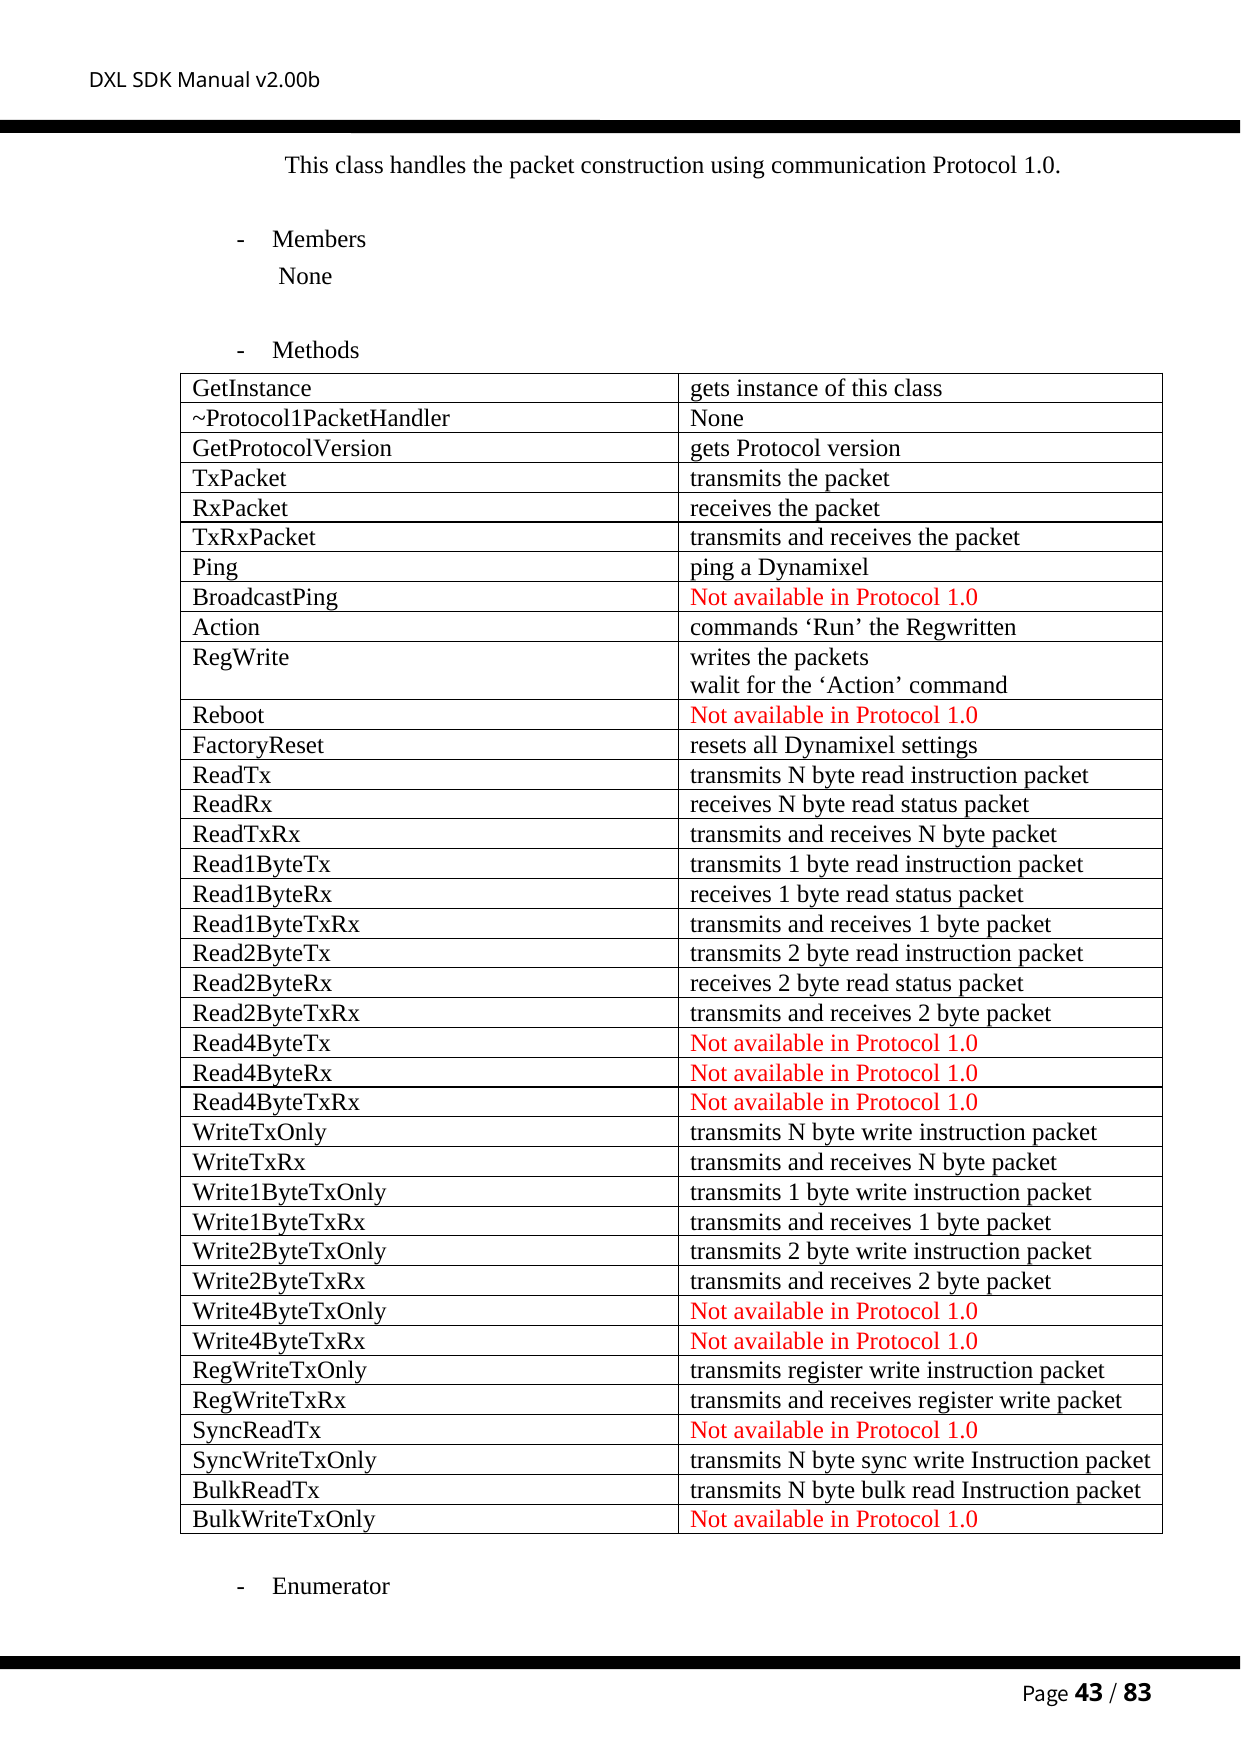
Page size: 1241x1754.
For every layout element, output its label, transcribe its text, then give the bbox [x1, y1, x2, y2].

table_cell FactoryReset [181, 730, 678, 759]
table_cell Read2ByteTxRx [181, 998, 678, 1027]
table_cell transmits and receives 1 byte packet [679, 1207, 1162, 1235]
table_cell Not available in Protocol 1.0 [679, 1028, 1162, 1057]
table_cell Read1ByteRx [181, 879, 678, 908]
table_cell Not available in Protocol 1.0 [679, 1296, 1162, 1325]
table_cell BroadcastPing [181, 582, 678, 611]
table_cell transmits the packet [679, 463, 1162, 492]
table_cell transmits 1 byte read instruction packet [679, 849, 1162, 878]
table_header GetInstance [181, 374, 678, 402]
table_cell transmits and receives 1 byte packet [679, 909, 1162, 937]
table_cell Not available in Protocol 1.0 [679, 1088, 1162, 1116]
table_cell transmits and receives N byte packet [679, 1147, 1162, 1176]
table_cell Read1ByteTxRx [181, 909, 678, 937]
table_cell transmits and receives 2 byte packet [679, 1266, 1162, 1295]
table_cell gets Protocol version [679, 433, 1162, 462]
table_cell Write1ByteTxRx [181, 1207, 678, 1235]
list This class handles the packet construction using communication Protocol 1.0. [272, 150, 1152, 179]
table_cell Read4ByteRx [181, 1058, 678, 1086]
table_cell transmits 2 byte write instruction packet [679, 1236, 1162, 1265]
table_cell Ping [181, 552, 678, 581]
table_cell RegWriteTxOnly [181, 1356, 678, 1384]
table_cell transmits N byte sync write Instruction packet [679, 1445, 1162, 1474]
table_cell Write2ByteTxRx [181, 1266, 678, 1295]
table_cell transmits 1 byte write instruction packet [679, 1177, 1162, 1206]
table_cell Read1ByteTx [181, 849, 678, 878]
table_cell transmits N byte read instruction packet [679, 760, 1162, 788]
table_cell receives the packet [679, 493, 1162, 521]
table_cell SyncReadTx [181, 1415, 678, 1444]
table_cell Read4ByteTx [181, 1028, 678, 1057]
table_cell RxPacket [181, 493, 678, 521]
list None [272, 261, 1152, 290]
table_cell SyncWriteTxOnly [181, 1445, 678, 1474]
table_cell Read4ByteTxRx [181, 1088, 678, 1116]
table_cell Reboot [181, 700, 678, 729]
table_cell Write2ByteTxOnly [181, 1236, 678, 1265]
table_header gets instance of this class [679, 374, 1162, 402]
table_cell Read2ByteTx [181, 939, 678, 967]
table_cell Not available in Protocol 1.0 [679, 1326, 1162, 1354]
table_cell Write4ByteTxOnly [181, 1296, 678, 1325]
table_cell Not available in Protocol 1.0 [679, 1058, 1162, 1086]
table_cell WriteTxOnly [181, 1117, 678, 1146]
table_cell Not available in Protocol 1.0 [679, 582, 1162, 611]
table_cell RegWriteTxRx [181, 1385, 678, 1414]
table_cell receives N byte read status packet [679, 790, 1162, 818]
table_cell ~Protocol1PacketHandler [181, 403, 678, 432]
table_cell WriteTxRx [181, 1147, 678, 1176]
table_cell ping a Dynamixel [679, 552, 1162, 581]
table_cell BulkWriteTxOnly [181, 1505, 678, 1533]
table_cell Not available in Protocol 1.0 [679, 1415, 1162, 1444]
table_cell transmits 2 byte read instruction packet [679, 939, 1162, 967]
table_cell transmits N byte bulk read Instruction packet [679, 1475, 1162, 1503]
table_cell transmits and receives register write packet [679, 1385, 1162, 1414]
table_cell ReadTxRx [181, 819, 678, 848]
table_cell Write4ByteTxRx [181, 1326, 678, 1354]
table_cell Not available in Protocol 1.0 [679, 1505, 1162, 1533]
table_cell commands ‘Run’ the Regwritten [679, 612, 1162, 641]
table_cell transmits and receives the packet [679, 523, 1162, 551]
table_cell receives 1 byte read status packet [679, 879, 1162, 908]
table_cell transmits N byte write instruction packet [679, 1117, 1162, 1146]
table_cell receives 2 byte read status packet [679, 968, 1162, 997]
table_cell ReadTx [181, 760, 678, 788]
table_cell BulkReadTx [181, 1475, 678, 1503]
table_cell resets all Dynamixel settings [679, 730, 1162, 759]
table_cell Write1ByteTxOnly [181, 1177, 678, 1206]
table_cell transmits and receives N byte packet [679, 819, 1162, 848]
table_cell Action [181, 612, 678, 641]
list Members [236, 224, 1152, 253]
table_cell Read2ByteRx [181, 968, 678, 997]
list Enumerator [236, 1571, 1152, 1600]
table_cell GetProtocolVersion [181, 433, 678, 462]
table_cell RegWrite [181, 642, 678, 699]
table_cell Not available in Protocol 1.0 [679, 700, 1162, 729]
table_cell TxPacket [181, 463, 678, 492]
table_cell None [679, 403, 1162, 432]
table_cell ReadRx [181, 790, 678, 818]
list Methods [236, 335, 1152, 364]
table_cell transmits and receives 2 byte packet [679, 998, 1162, 1027]
table_cell TxRxPacket [181, 523, 678, 551]
table_cell transmits register write instruction packet [679, 1356, 1162, 1384]
table_cell writes the packets walit for the ‘Action’ command [679, 642, 1162, 699]
